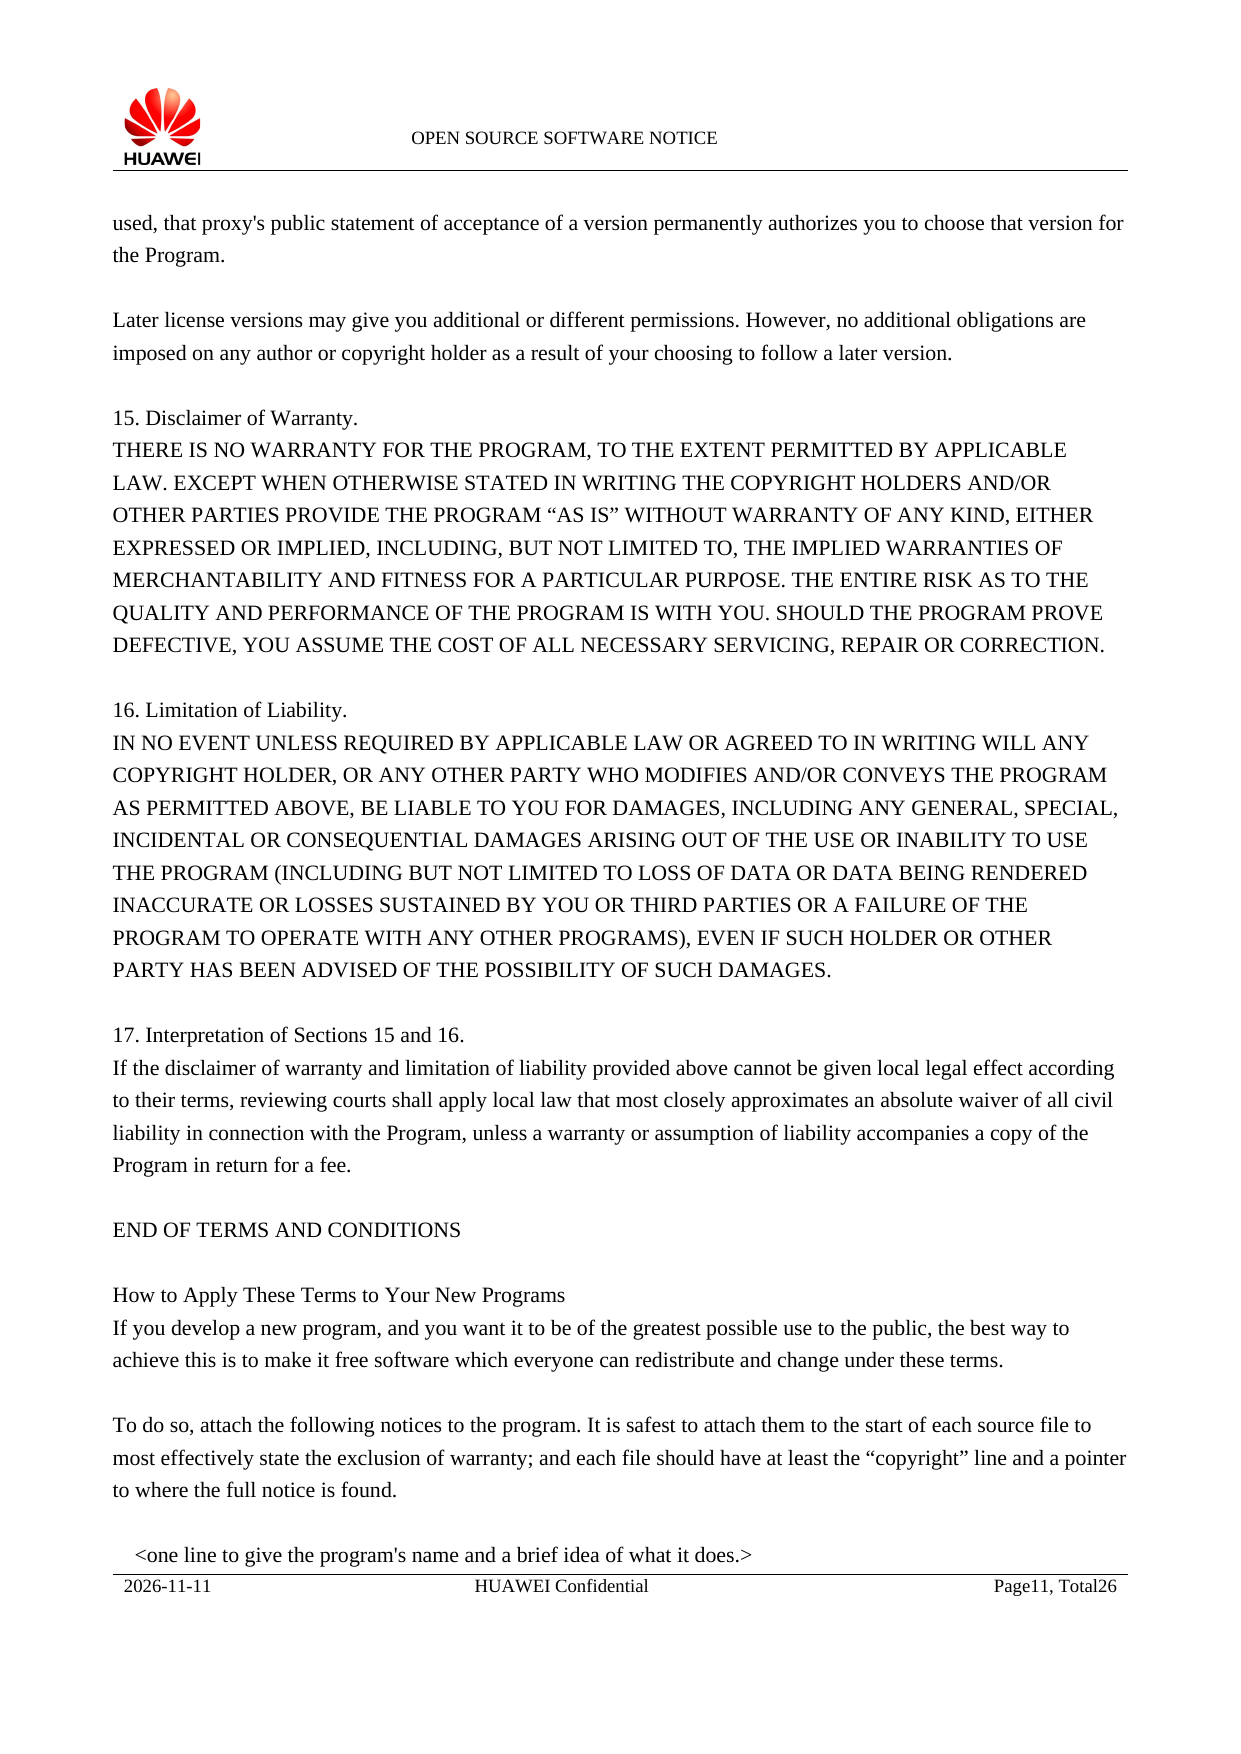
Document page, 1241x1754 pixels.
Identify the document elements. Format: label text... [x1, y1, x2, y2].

picture [124, 88, 201, 165]
